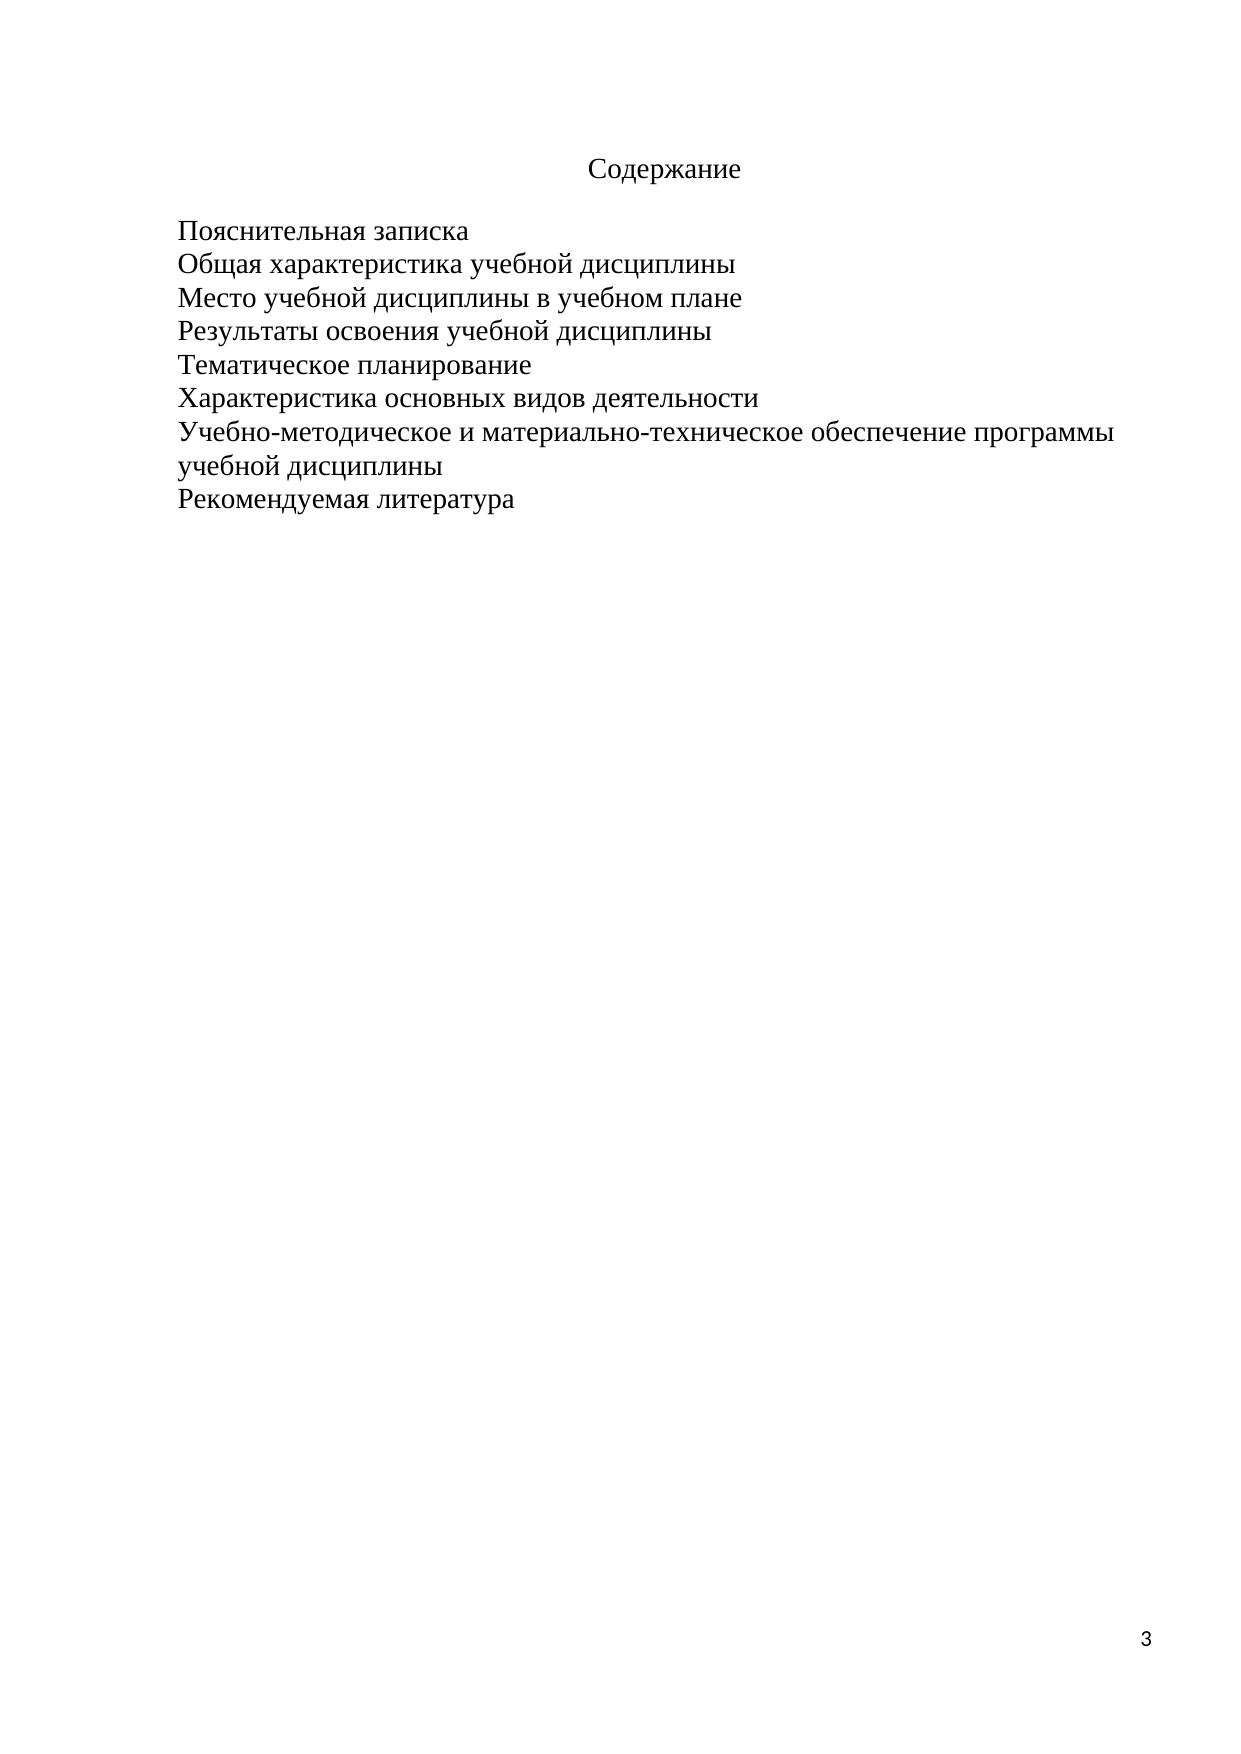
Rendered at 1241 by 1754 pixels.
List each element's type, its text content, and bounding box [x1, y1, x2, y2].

text Содержание [177, 152, 1152, 185]
text учебной дисциплины [177, 448, 1152, 481]
text Характеристика основных видов деятельности [177, 381, 1152, 414]
text Учебно-методическое и материально-техническое обеспечение программы [177, 414, 1152, 448]
text Пояснительная записка [177, 213, 1152, 246]
text Место учебной дисциплины в учебном плане [177, 280, 1152, 313]
text Рекомендуемая литература [177, 481, 1152, 515]
text Тематическое планирование [177, 347, 1152, 381]
text Результаты освоения учебной дисциплины [177, 313, 1152, 347]
text Общая характеристика учебной дисциплины [177, 246, 1152, 280]
